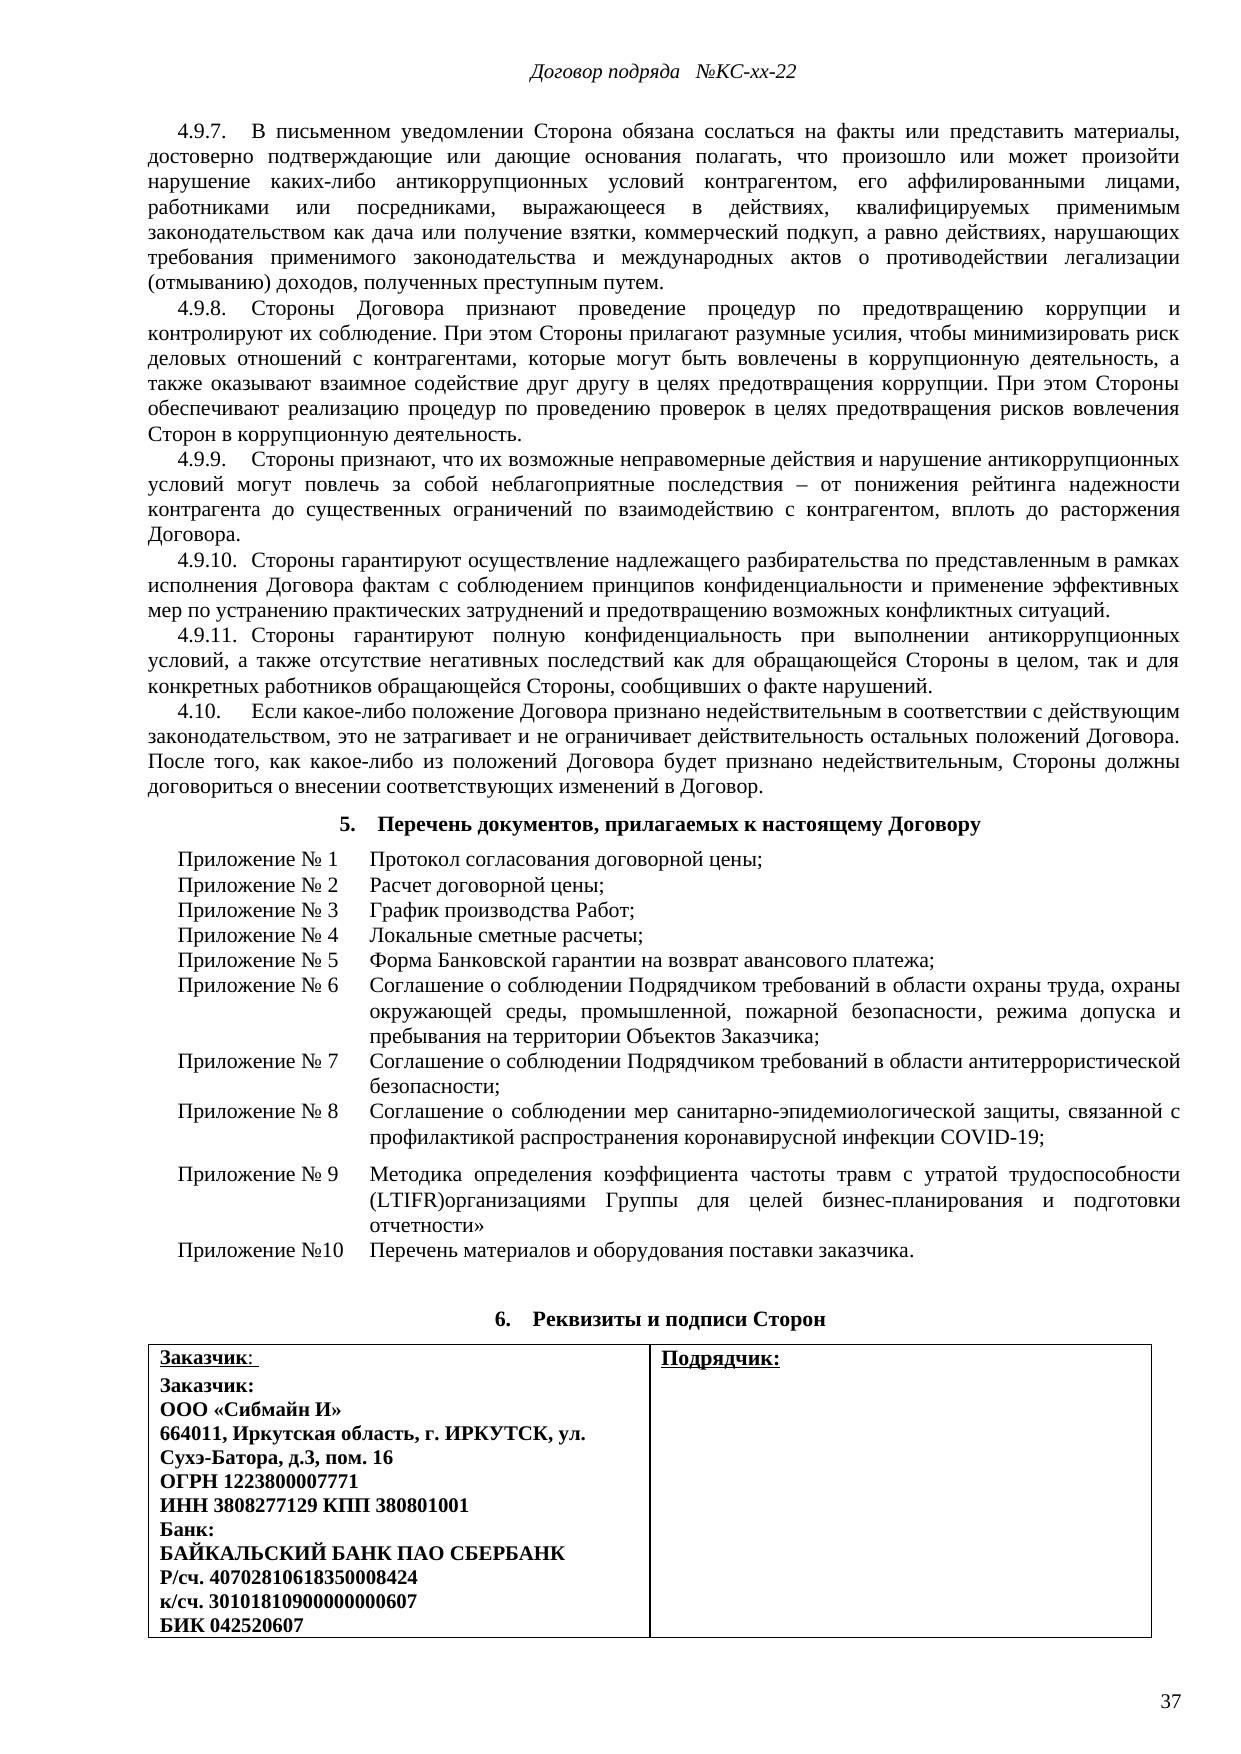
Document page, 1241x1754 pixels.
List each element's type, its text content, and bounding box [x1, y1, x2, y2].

text Стороны гарантируют осуществление надлежащего разбирательства по представленным в рамках исполнения Договора фактам с соблюдением принципов конфиденциальности и применение эффективных мер по устранению практических затруднений и предотвращению возможных конфликтных ситуаций. [148, 547, 1181, 622]
text Перечень документов, прилагаемых к настоящему Договору [148, 811, 1181, 836]
text Приложение № 9 Методика определения коэффициента частоты травм с утратой трудоспособности (LTIFR)организациями Группы для целей бизнес-планирования и подготовки отчетности» [177, 1161, 1181, 1237]
text Приложение №10 Перечень материалов и оборудования поставки заказчика. [177, 1237, 1181, 1262]
text Стороны признают, что их возможные неправомерные действия и нарушение антикоррупционных условий могут повлечь за собой неблагоприятные последствия – от понижения рейтинга надежности контрагента до существенных ограничений по взаимодействию с контрагентом, вплоть до расторжения Договора. [148, 446, 1181, 547]
text Приложение № 2 Расчет договорной цены; [177, 872, 1181, 897]
table_header Подрядчик: [651, 1345, 1151, 1637]
text Стороны гарантируют полную конфиденциальность при выполнении антикоррупционных условий, а также отсутствие негативных последствий как для обращающейся Стороны в целом, так и для конкретных работников обращающейся Стороны, сообщивших о факте нарушений. [148, 622, 1181, 698]
text Приложение № 4 Локальные сметные расчеты; [177, 922, 1181, 947]
text Стороны Договора признают проведение процедур по предотвращению коррупции и контролируют их соблюдение. При этом Стороны прилагают разумные усилия, чтобы минимизировать риск деловых отношений с контрагентами, которые могут быть вовлечены в коррупционную деятельность, а также оказывают взаимное содействие друг другу в целях предотвращения коррупции. При этом Стороны обеспечивают реализацию процедур по проведению проверок в целях предотвращения рисков вовлечения Сторон в коррупционную деятельность. [148, 294, 1181, 446]
list Реквизиты и подписи Сторон [148, 1306, 1181, 1331]
text Приложение № 1 Протокол согласования договорной цены; [177, 846, 1181, 872]
text Приложение № 7 Соглашение о соблюдении Подрядчиком требований в области антитеррористической безопасности; [177, 1048, 1181, 1098]
text Приложение № 8 Соглашение о соблюдении мер санитарно-эпидемиологической защиты, связанной с профилактикой распространения коронавирусной инфекции COVID-19; [177, 1098, 1181, 1149]
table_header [149, 1345, 649, 1637]
text Приложение № 6 Соглашение о соблюдении Подрядчиком требований в области охраны труда, охраны окружающей среды, промышленной, пожарной безопасности, режима допуска и пребывания на территории Объектов Заказчика; [177, 972, 1181, 1048]
text Приложение № 5 Форма Банковской гарантии на возврат авансового платежа; [177, 947, 1181, 972]
text В письменном уведомлении Сторона обязана сослаться на факты или представить материалы, достоверно подтверждающие или дающие основания полагать, что произошло или может произойти нарушение каких-либо антикоррупционных условий контрагентом, его аффилированными лицами, работниками или посредниками, выражающееся в действиях, квалифицируемых применимым законодательством как дача или получение взятки, коммерческий подкуп, а равно действиях, нарушающих требования применимого законодательства и международных актов о противодействии легализации (отмыванию) доходов, полученных преступным путем. [148, 118, 1181, 294]
text Если какое-либо положение Договора признано недействительным в соответствии с действующим законодательством, это не затрагивает и не ограничивает действительность остальных положений Договора. После того, как какое-либо из положений Договора будет признано недействительным, Стороны должны договориться о внесении соответствующих изменений в Договор. [148, 698, 1181, 799]
text Приложение № 3 График производства Работ; [177, 897, 1181, 922]
